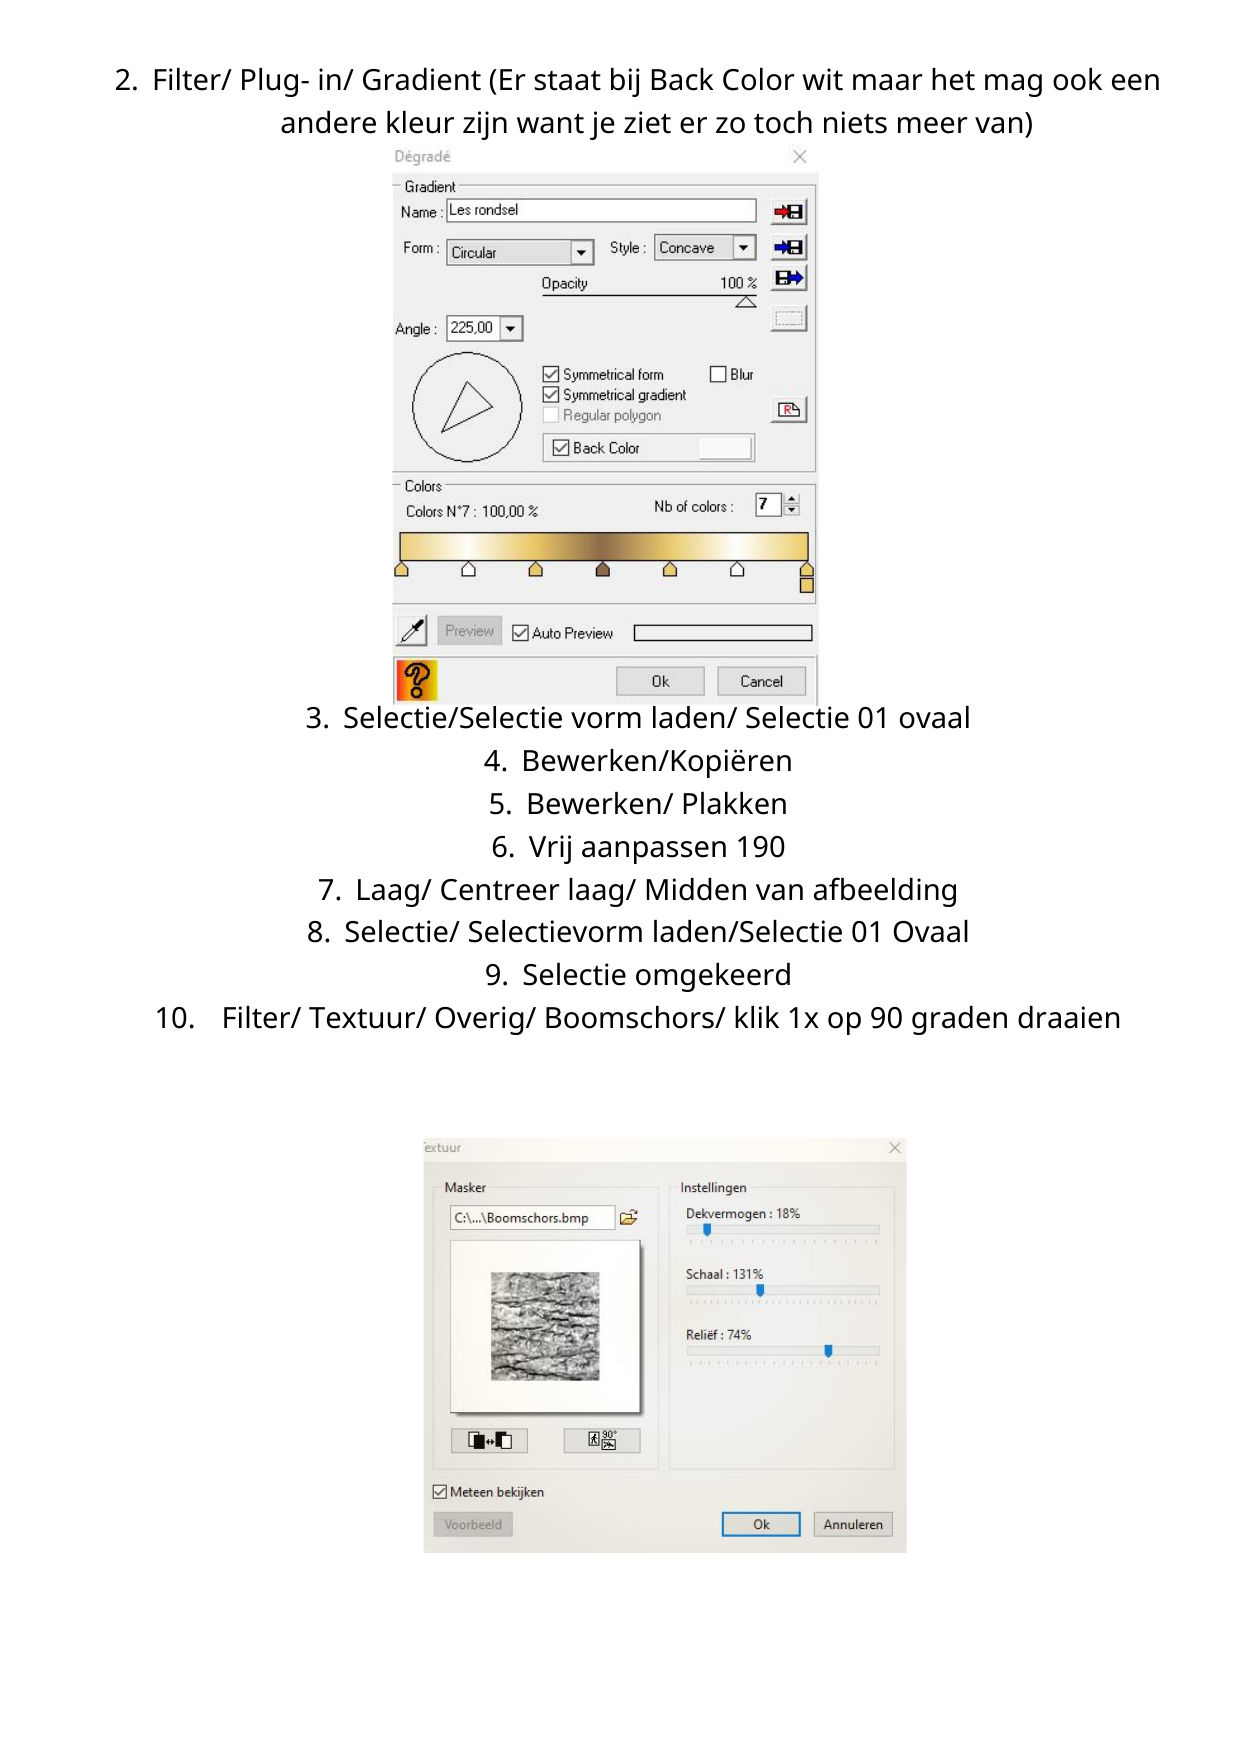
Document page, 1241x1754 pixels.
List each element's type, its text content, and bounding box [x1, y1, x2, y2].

list Filter/ Textuur/ Overig/ Boomschors/ klik 1x op 90 graden draaien [110, 997, 1167, 1037]
picture [423, 1138, 907, 1553]
list Bewerken/Kopiëren [110, 740, 1167, 780]
list Vrij aanpassen 190 [110, 826, 1167, 866]
picture [392, 144, 819, 706]
list Selectie/ Selectievorm laden/Selectie 01 Ovaal [110, 912, 1167, 951]
list Selectie omgekeerd [110, 954, 1167, 994]
list Laag/ Centreer laag/ Midden van afbeelding [110, 869, 1167, 908]
list Selectie/Selectie vorm laden/ Selectie 01 ovaal [110, 698, 1167, 737]
list Bewerken/ Plakken [110, 783, 1167, 823]
list Filter/ Plug- in/ Gradient (Er staat bij Back Color wit maar het mag ook een andere kleur zijn want je ziet er zo toch niets meer van) [110, 59, 1167, 142]
